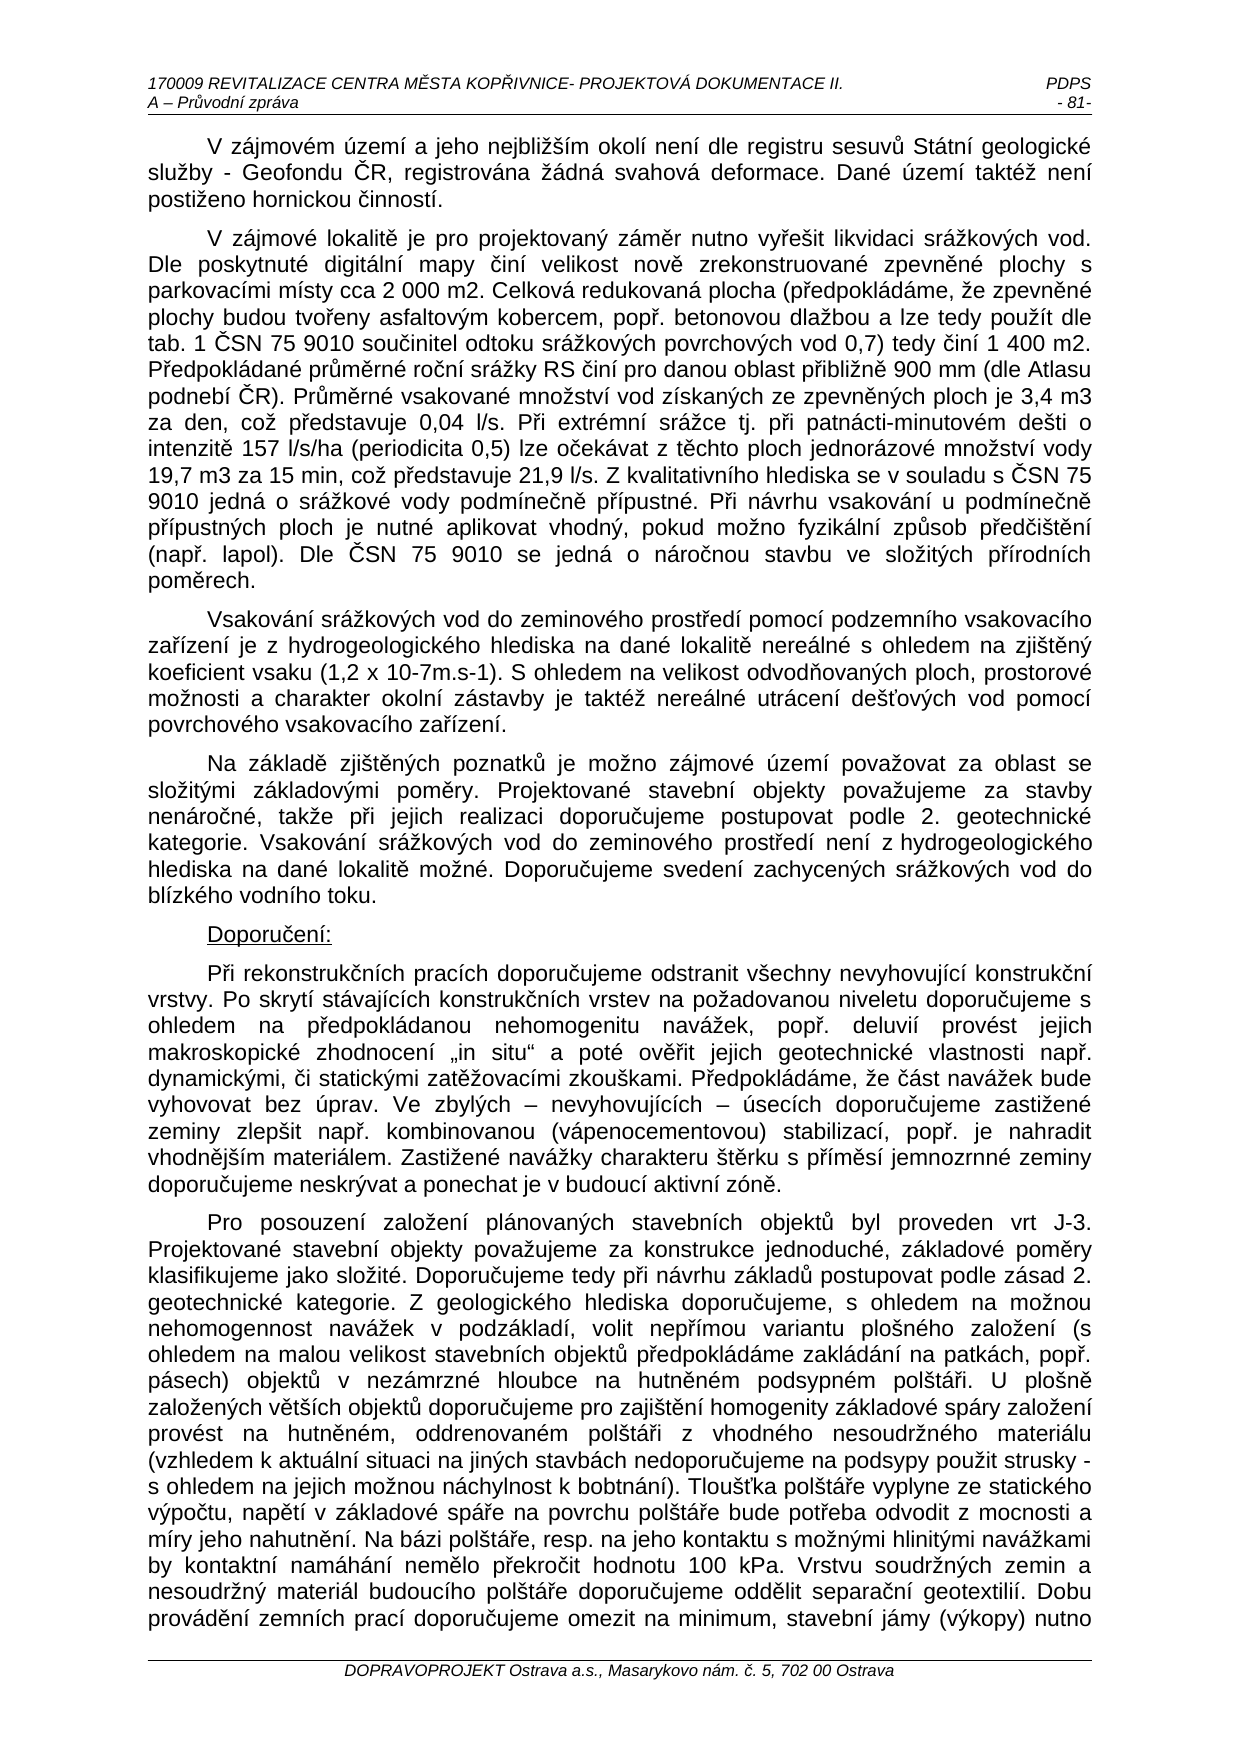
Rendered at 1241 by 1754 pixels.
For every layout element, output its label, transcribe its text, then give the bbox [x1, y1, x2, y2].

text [148, 1209, 1092, 1631]
text Vsakování srážkových vod do zeminového prostředí pomocí podzemního vsakovacího zařízení je z hydrogeologického hlediska na dané lokalitě nereálné s ohledem na zjištěný koeficient vsaku (1,2 x 10-7m.s-1). S ohledem na velikost odvodňovaných ploch, prostorové možnosti a charakter okolní zástavby je taktéž nereálné utrácení dešťových vod pomocí povrchového vsakovacího zařízení. [148, 606, 1092, 738]
text Na základě zjištěných poznatků je možno zájmové území považovat za oblast se složitými základovými poměry. Projektované stavební objekty považujeme za stavby nenáročné, takže při jejich realizaci doporučujeme postupovat podle 2. geotechnické kategorie. Vsakování srážkových vod do zeminového prostředí není z hydrogeologického hlediska na dané lokalitě možné. Doporučujeme svedení zachycených srážkových vod do blízkého vodního toku. [148, 750, 1092, 908]
text Doporučení: [148, 921, 1092, 947]
text V zájmovém území a jeho nejbližším okolí není dle registru sesuvů Státní geologické služby - Geofondu ČR, registrována žádná svahová deformace. Dané území taktéž není postiženo hornickou činností. [148, 133, 1092, 212]
text Při rekonstrukčních pracích doporučujeme odstranit všechny nevyhovující konstrukční vrstvy. Po skrytí stávajících konstrukčních vrstev na požadovanou niveletu doporučujeme s ohledem na předpokládanou nehomogenitu navážek, popř. deluvií provést jejich makroskopické zhodnocení „in situ“ a poté ověřit jejich geotechnické vlastnosti např. dynamickými, či statickými zatěžovacími zkouškami. Předpokládáme, že část navážek bude vyhovovat bez úprav. Ve zbylých – nevyhovujících – úsecích doporučujeme zastižené zeminy zlepšit např. kombinovanou (vápenocementovou) stabilizací, popř. je nahradit vhodnějším materiálem. Zastižené navážky charakteru štěrku s příměsí jemnozrnné zeminy doporučujeme neskrývat a ponechat je v budoucí aktivní zóně. [148, 960, 1092, 1197]
text V zájmové lokalitě je pro projektovaný záměr nutno vyřešit likvidaci srážkových vod. Dle poskytnuté digitální mapy činí velikost nově zrekonstruované zpevněné plochy s parkovacími místy cca 2 000 m2. Celková redukovaná plocha (předpokládáme, že zpevněné plochy budou tvořeny asfaltovým kobercem, popř. betonovou dlažbou a lze tedy použít dle tab. 1 ČSN 75 9010 součinitel odtoku srážkových povrchových vod 0,7) tedy činí 1 400 m2. Předpokládané průměrné roční srážky RS činí pro danou oblast přibližně 900 mm (dle Atlasu podnebí ČR). Průměrné vsakované množství vod získaných ze zpevněných ploch je 3,4 m3 za den, což představuje 0,04 l/s. Při extrémní srážce tj. při patnácti-minutovém dešti o intenzitě 157 l/s/ha (periodicita 0,5) lze očekávat z těchto ploch jednorázové množství vody 19,7 m3 za 15 min, což představuje 21,9 l/s. Z kvalitativního hlediska se v souladu s ČSN 75 9010 jedná o srážkové vody podmínečně přípustné. Při návrhu vsakování u podmínečně přípustných ploch je nutné aplikovat vhodný, pokud možno fyzikální způsob předčištění (např. lapol). Dle ČSN 75 9010 se jedná o náročnou stavbu ve složitých přírodních poměrech. [148, 224, 1092, 593]
